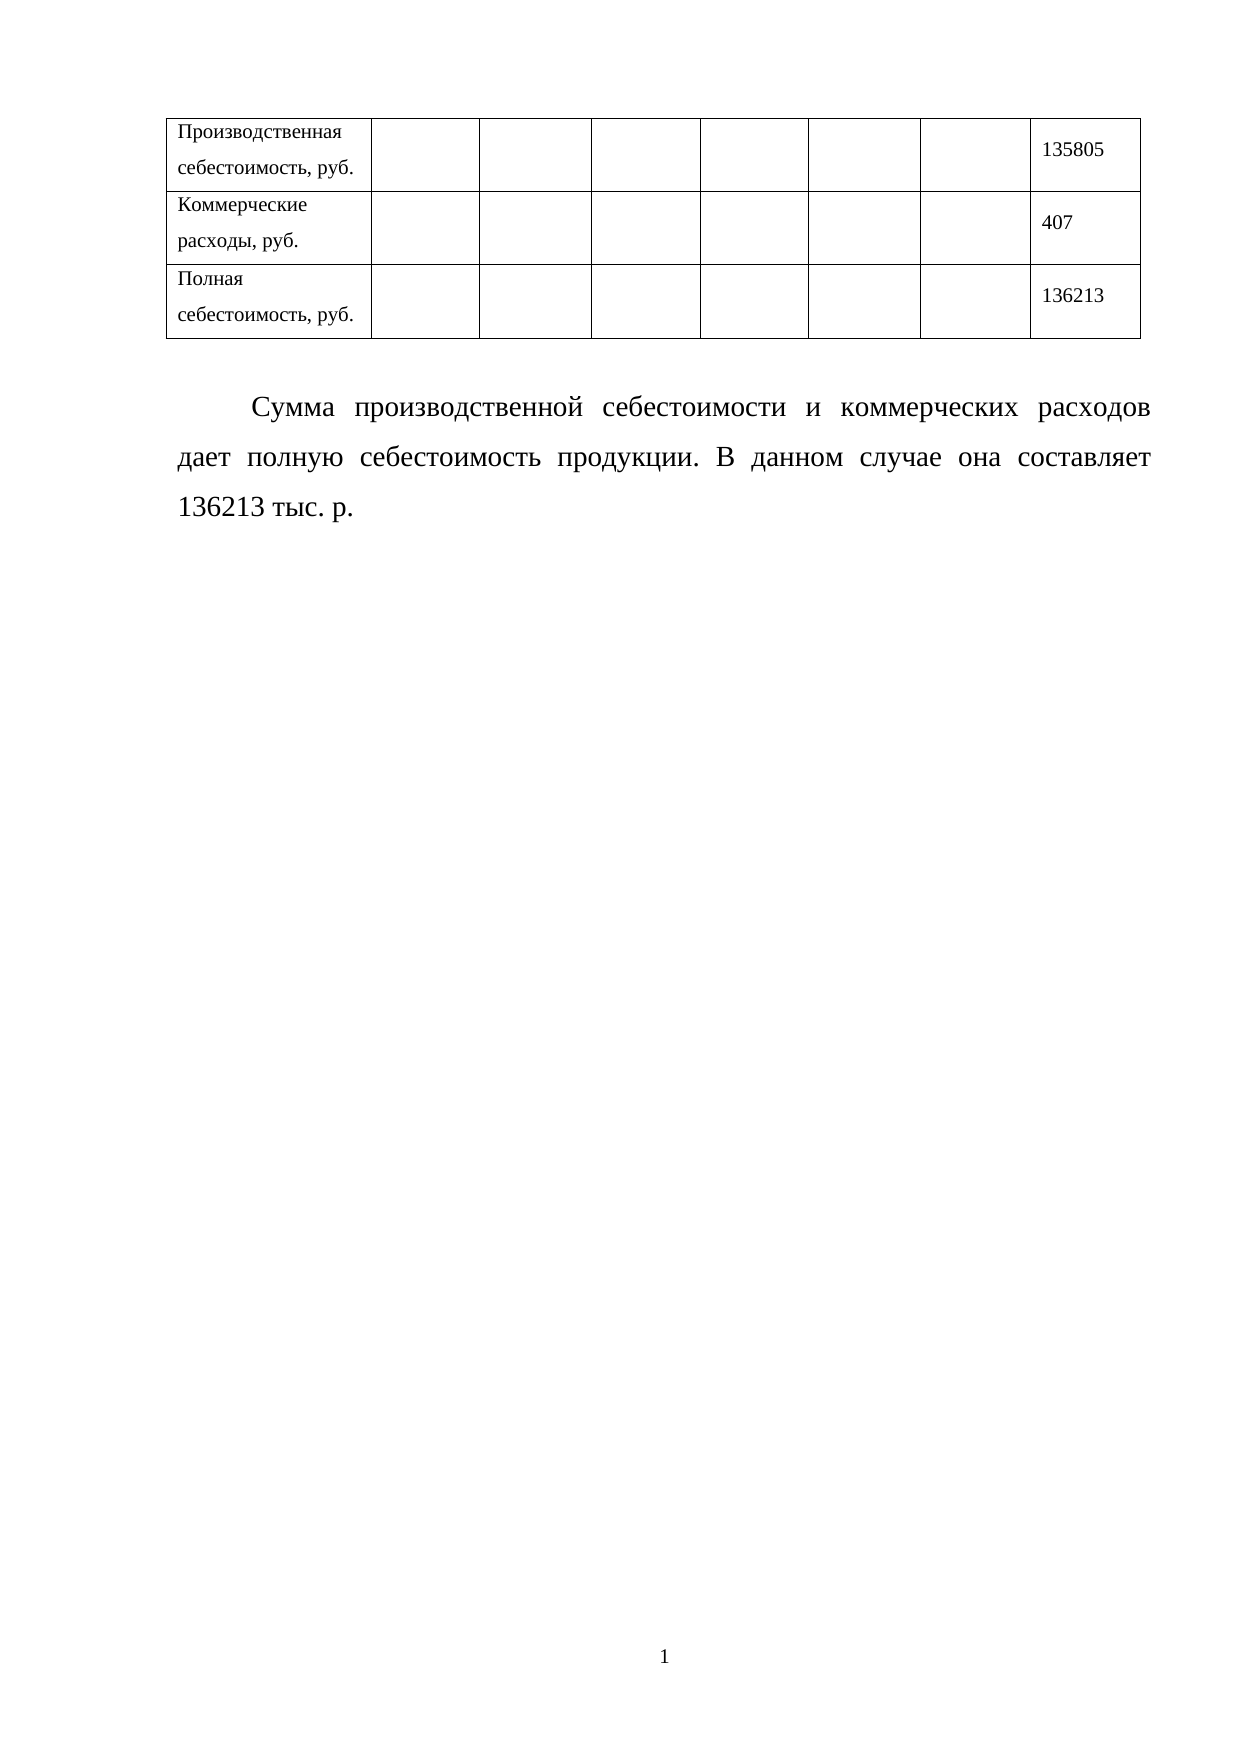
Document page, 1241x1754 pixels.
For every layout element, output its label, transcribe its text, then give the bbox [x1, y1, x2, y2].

table_cell [921, 265, 1030, 337]
table_cell [372, 192, 479, 264]
table_cell [809, 265, 920, 337]
table_cell 136213 [1031, 265, 1140, 337]
table_cell [921, 192, 1030, 264]
table_cell [480, 192, 591, 264]
table_cell Производственная себестоимость, руб. [167, 119, 371, 191]
table_cell [701, 192, 808, 264]
table_cell [480, 119, 591, 191]
table_cell [701, 119, 808, 191]
table_cell [592, 119, 700, 191]
table_cell [592, 192, 700, 264]
table_cell 407 [1031, 192, 1140, 264]
table_cell [921, 119, 1030, 191]
table_cell Полная себестоимость, руб. [167, 265, 371, 337]
table_cell 135805 [1031, 119, 1140, 191]
table_cell [372, 119, 479, 191]
table_cell [592, 265, 700, 337]
table_cell [372, 265, 479, 337]
table_cell [809, 119, 920, 191]
text Сумма производственной себестоимости и коммерческих расходов дает полную себестоимость продукции. В данном случае она составляет 136213 тыс. р. [177, 389, 1152, 523]
table_cell [809, 192, 920, 264]
table_cell [701, 265, 808, 337]
table_cell Коммерческие расходы, руб. [167, 192, 371, 264]
table_cell [480, 265, 591, 337]
